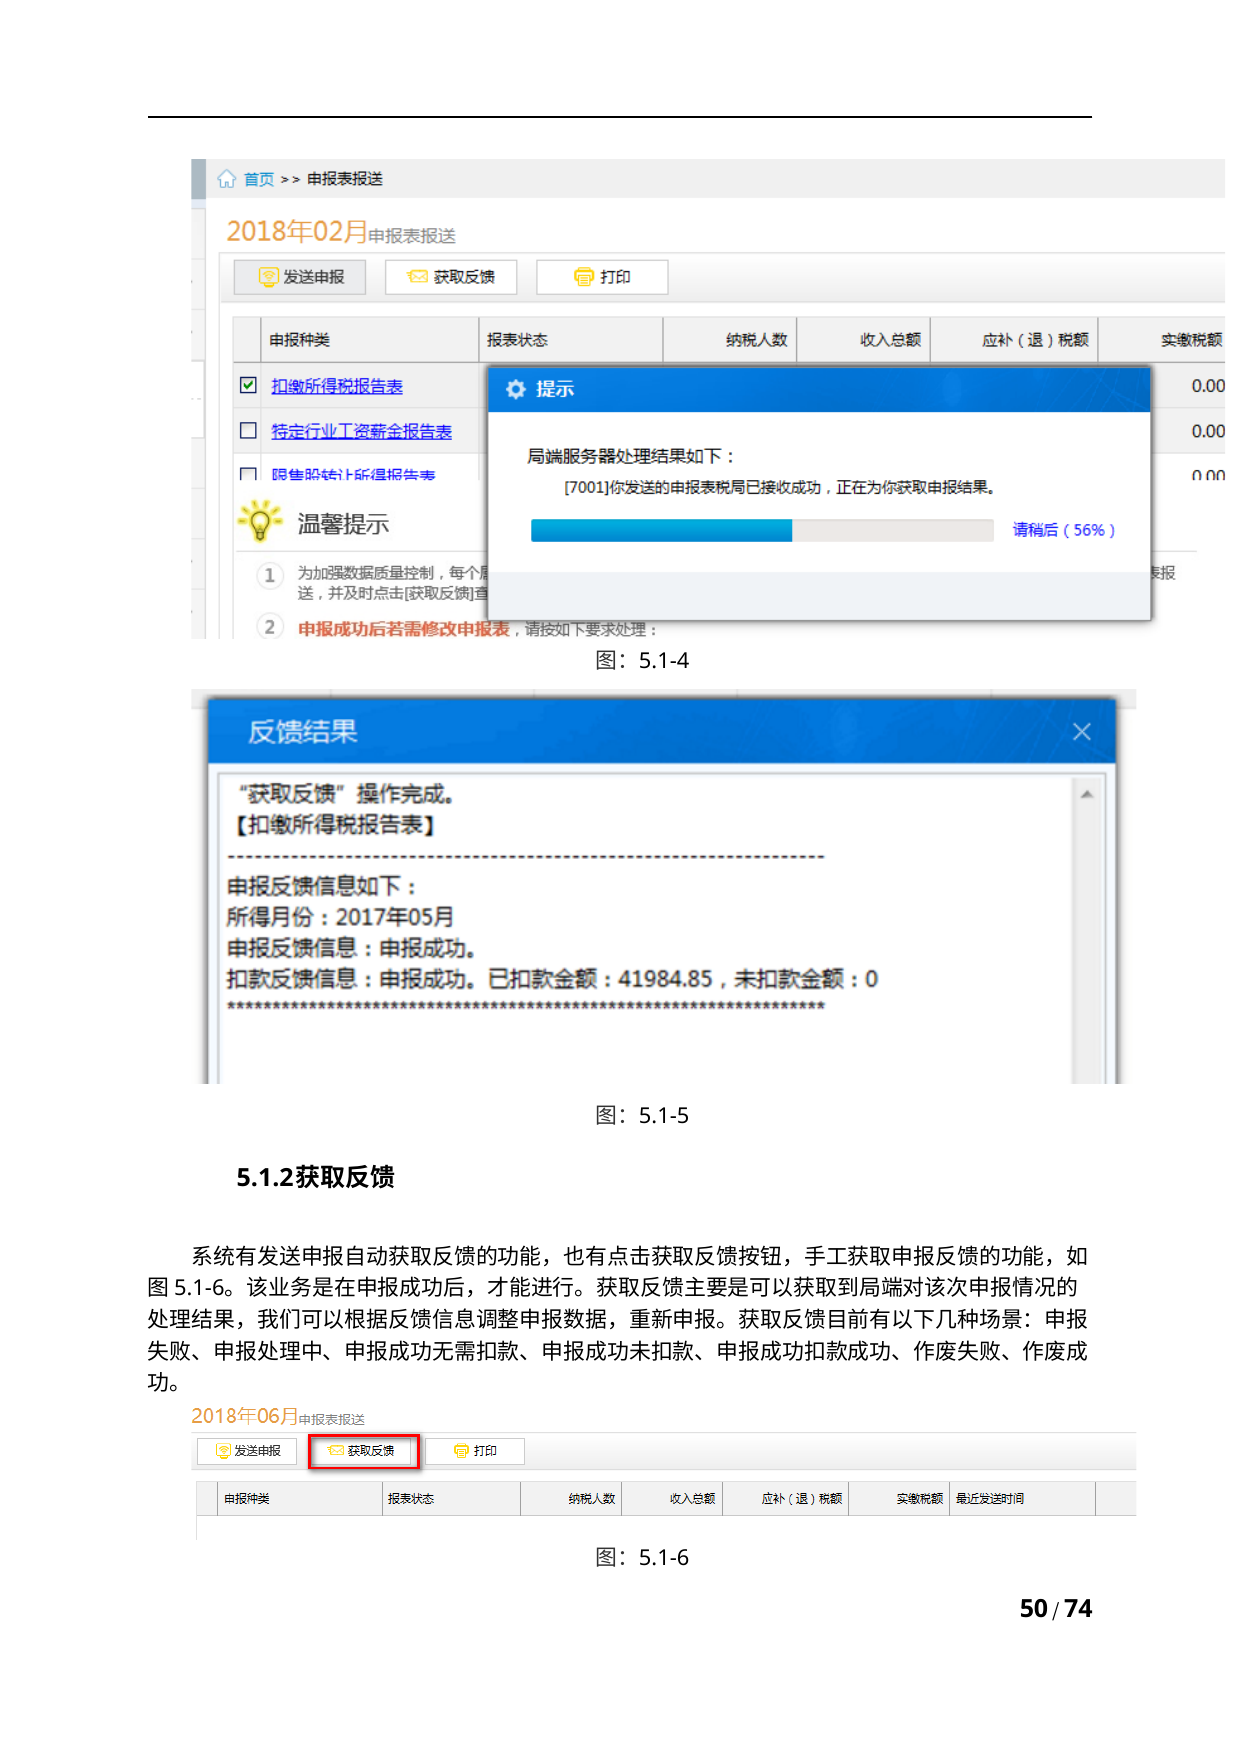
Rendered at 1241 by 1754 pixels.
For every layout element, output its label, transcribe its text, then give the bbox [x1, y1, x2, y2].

text 系统有发送申报自动获取反馈的功能，也有点击获取反馈按钮，手工获取申报反馈的功能，如图5.1-6。该业务是在申报成功后，才能进行。获取反馈主要是可以获取到局端对该次申报情况的处理结果，我们可以根据反馈信息调整申报数据，重新申报。获取反馈目前有以下几种场景：申报失败、申报处理中、申报成功无需扣款、申报成功未扣款、申报成功扣款成功、作废失败、作废成功。 [148, 1239, 1092, 1397]
text 图：5.1-5 [148, 1098, 1092, 1131]
subtitle 获取反馈 [236, 1143, 1092, 1208]
picture [191, 1397, 1137, 1540]
text 图：5.1-4 [148, 643, 1092, 676]
picture [191, 689, 1137, 1084]
picture [191, 159, 1226, 639]
text 图：5.1-6 [148, 1539, 1092, 1572]
